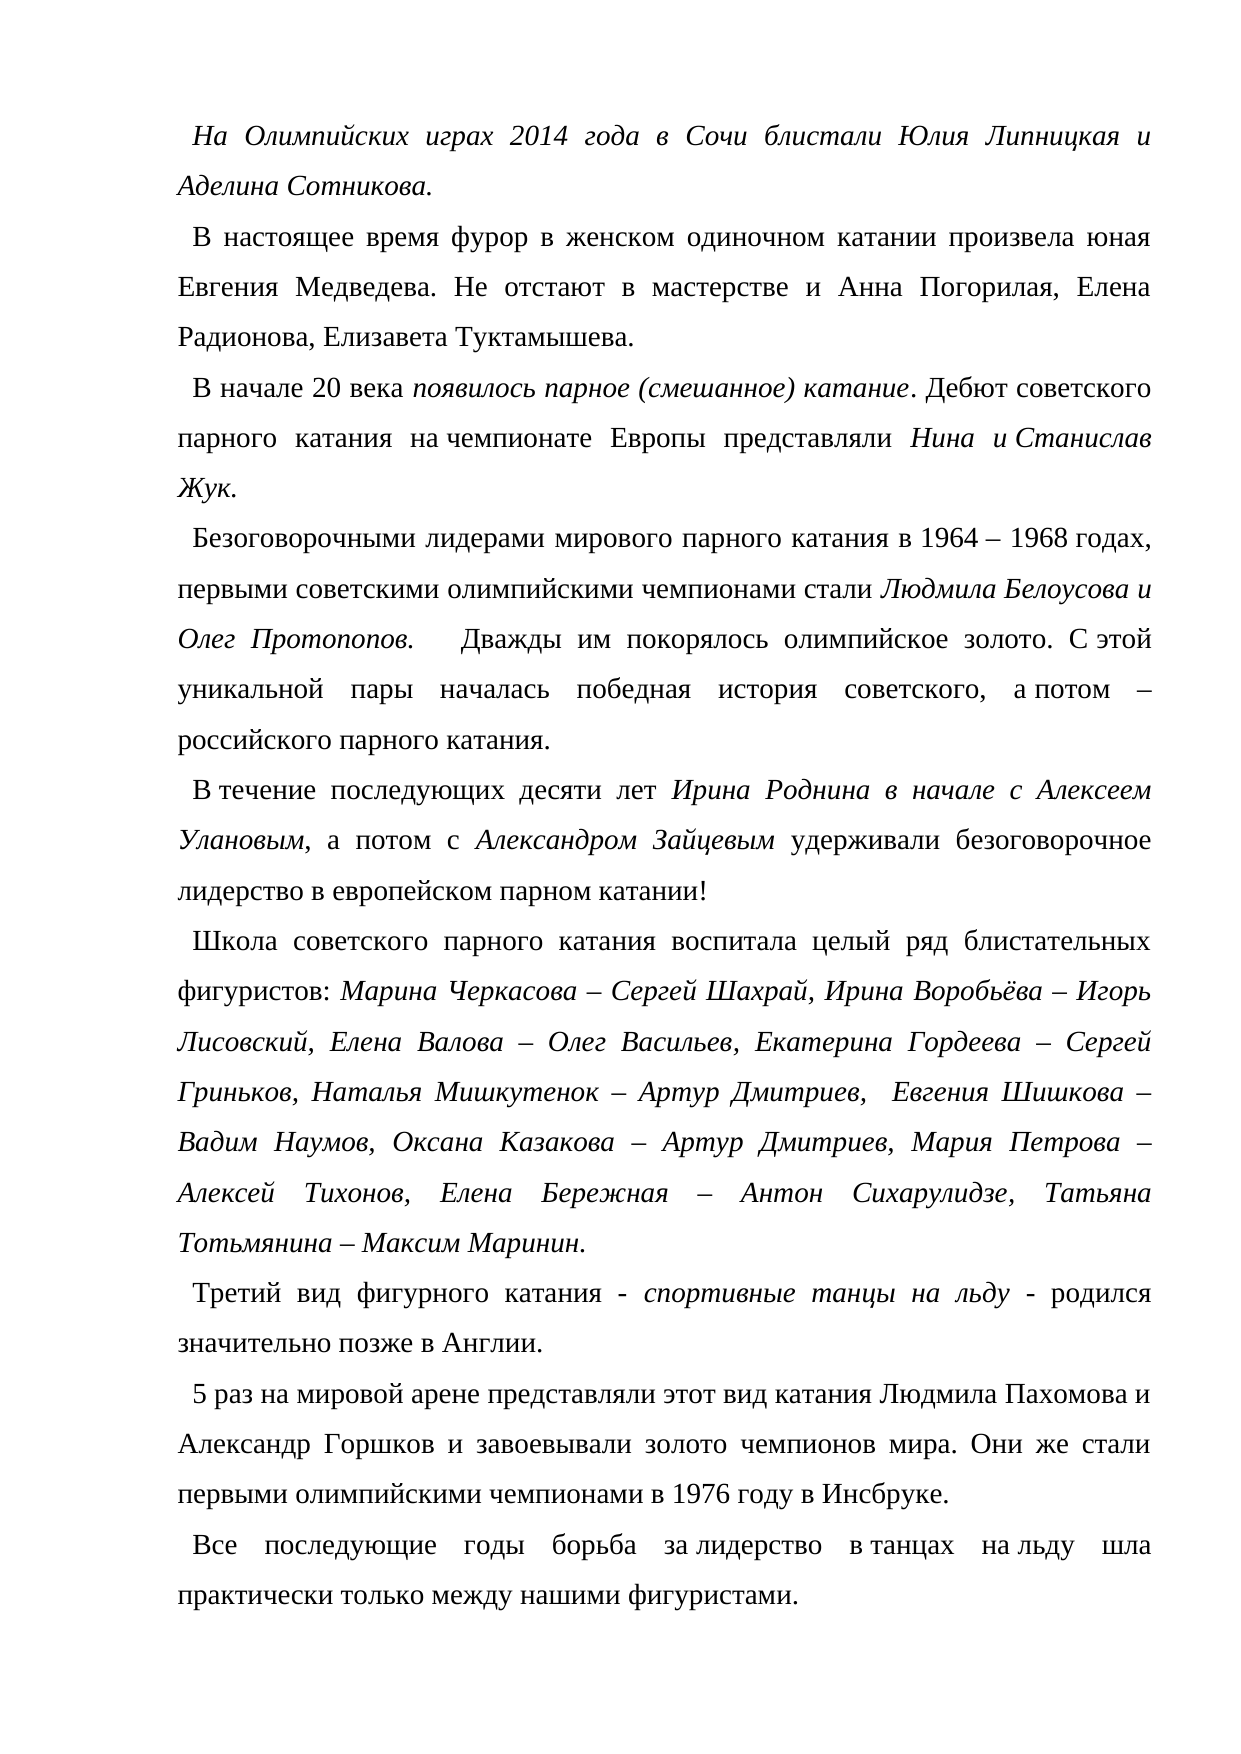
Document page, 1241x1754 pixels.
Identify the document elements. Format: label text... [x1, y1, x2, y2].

text В настоящее время фурор в женском одиночном катании произвела юная Евгения Медведева. Не отстают в мастерстве и Анна Погорилая, Елена Радионова, Елизавета Туктамышева. [177, 219, 1152, 353]
text 5 раз на мировой арене представляли этот вид катания Людмила Пахомова и Александр Горшков и завоевывали золото чемпионов мира. Они же стали первыми олимпийскими чемпионами в 1976 году в Инсбруке. [177, 1376, 1152, 1510]
text Третий вид фигурного катания - спортивные танцы на льду - родился значительно позже в Англии. [177, 1275, 1152, 1359]
text В начале 20 века появилось парное (смешанное) катание. Дебют советского парного катания на чемпионате Европы представляли Нина и Станислав Жук. [177, 370, 1152, 504]
text На Олимпийских играх 2014 года в Сочи блистали Юлия Липницкая и Аделина Сотникова. [177, 118, 1152, 202]
text Безоговорочными лидерами мирового парного катания в 1964 – 1968 годах, первыми советскими олимпийскими чемпионами стали Людмила Белоусова и Олег Протопопов. Дважды им покорялось олимпийское золото. С этой уникальной пары началась победная история советского, а потом – российского парного катания. [177, 521, 1152, 755]
text Все последующие годы борьба за лидерство в танцах на льду шла практически только между нашими фигуристами. [177, 1527, 1152, 1611]
text В течение последующих десяти лет Ирина Роднина в начале с Алексеем Улановым, а потом с Александром Зайцевым удерживали безоговорочное лидерство в европейском парном катании! [177, 772, 1152, 906]
text Школа советского парного катания воспитала целый ряд блистательных фигуристов: Марина Черкасова – Сергей Шахрай, Ирина Воробьёва – Игорь Лисовский, Елена Валова – Олег Васильев, Екатерина Гордеева – Сергей Гриньков, Наталья Мишкутенок – Артур Дмитриев, Евгения Шишкова – Вадим Наумов, Оксана Казакова – Артур Дмитриев, Мария Петрова – Алексей Тихонов, Елена Бережная – Антон Сихарулидзе, Татьяна Тотьмянина – Максим Маринин. [177, 923, 1152, 1258]
